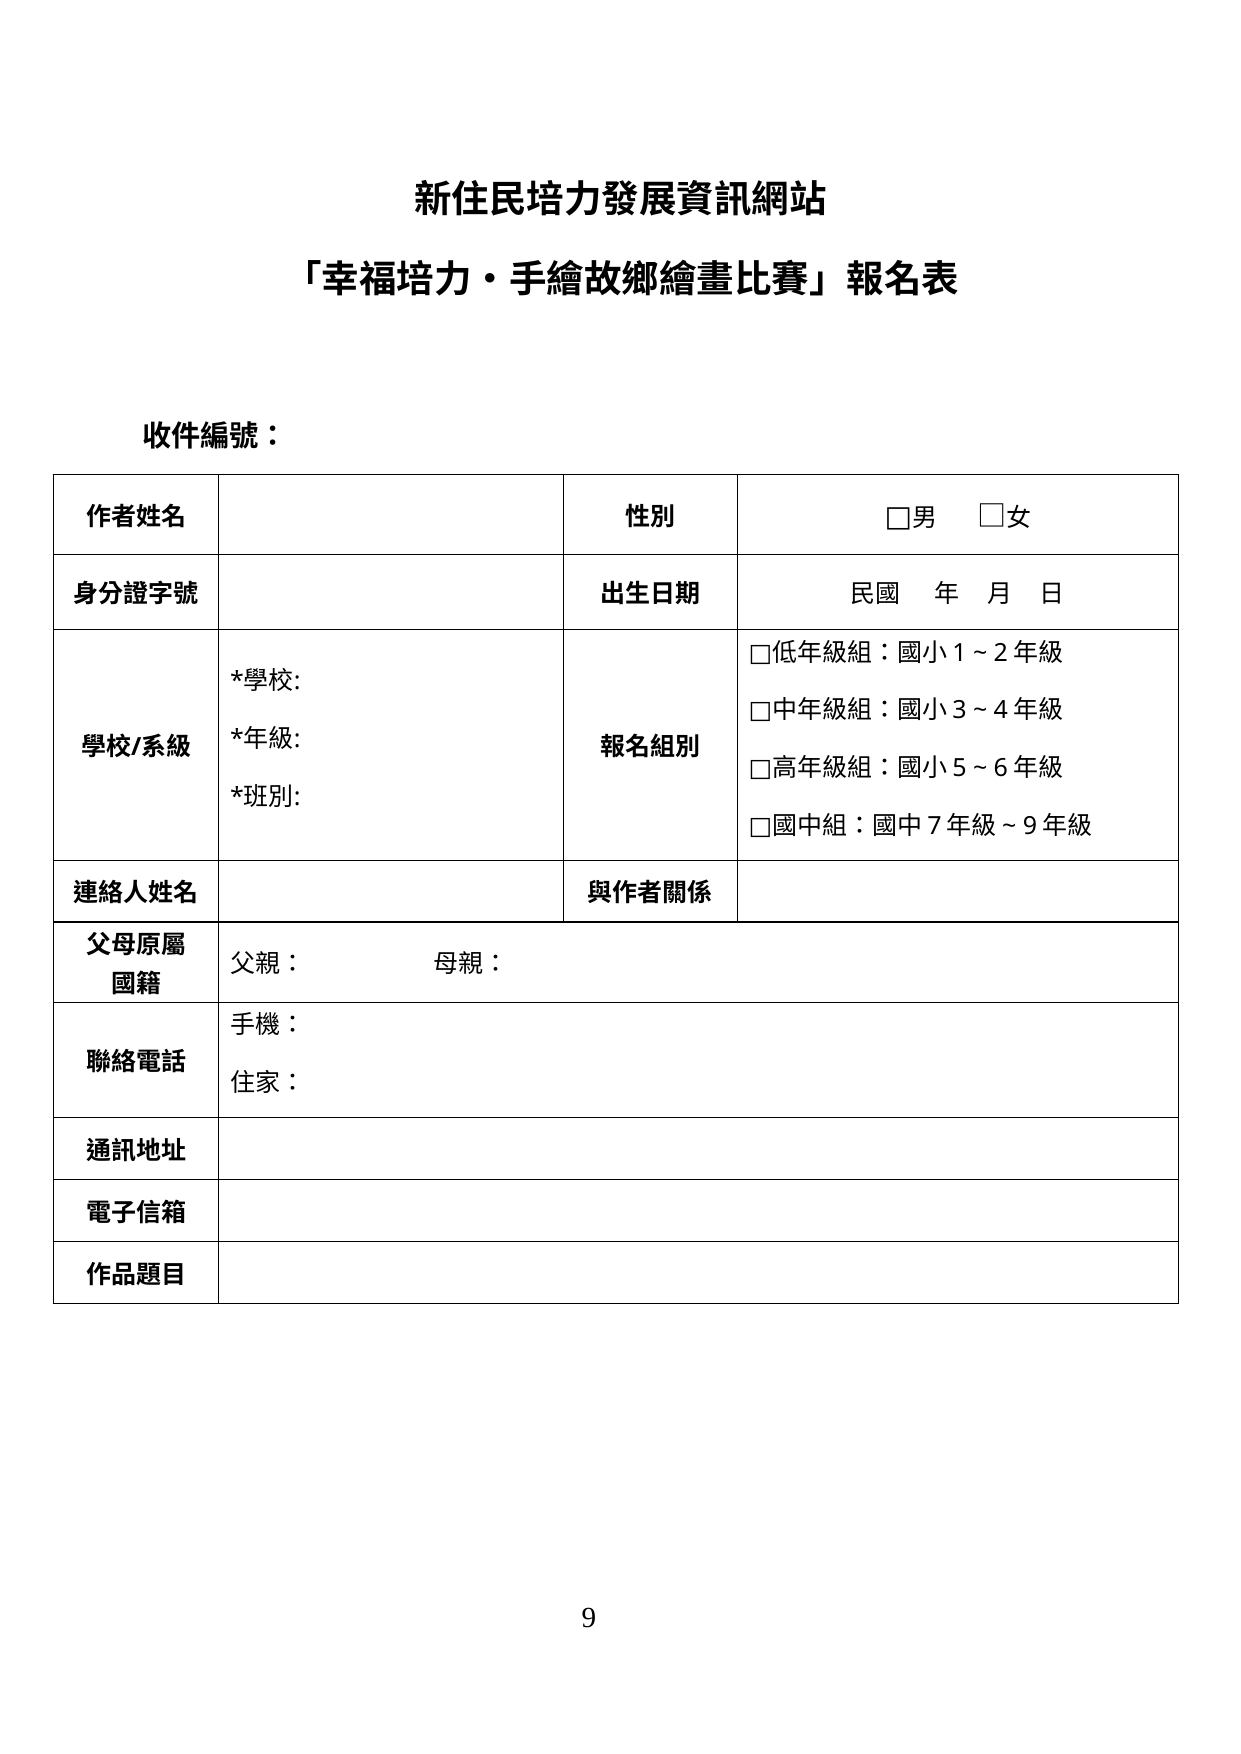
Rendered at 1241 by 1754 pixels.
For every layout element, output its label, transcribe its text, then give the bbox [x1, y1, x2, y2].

table_cell [219, 1242, 1178, 1303]
table_cell 學校/系級 [54, 630, 218, 860]
table_cell *學校: *年級: *班別: [219, 630, 563, 860]
table_cell [738, 861, 1178, 921]
table_cell 通訊地址 [54, 1118, 218, 1179]
table_cell 手機： 住家： [219, 1003, 1178, 1117]
table_cell 聯絡電話 [54, 1003, 218, 1117]
table_header 性別 [564, 475, 737, 554]
table_cell [219, 555, 563, 629]
table_cell 與作者關係 [564, 861, 737, 921]
table_cell □低年級組：國小1 ~ 2年級 □中年級組：國小3 ~ 4年級 □高年級組：國小5 ~ 6年級 □國中組：國中7年級 ~ 9年級 [738, 630, 1178, 860]
table_cell [219, 861, 563, 921]
text 「幸福培力•手繪故鄉繪畫比賽」報名表 [142, 236, 1101, 315]
table_header □男 □女 [738, 475, 1178, 554]
table_cell [219, 1118, 1178, 1179]
table_header 作者姓名 [54, 475, 218, 554]
table_cell 民國 年 月 日 [738, 555, 1178, 629]
table_cell 電子信箱 [54, 1180, 218, 1241]
text 新住民培力發展資訊網站 [142, 157, 1098, 236]
text 收件編號： [142, 394, 1098, 474]
table_cell 報名組別 [564, 630, 737, 860]
table_cell 父母原屬 國籍 [54, 923, 218, 1002]
table_cell 作品題目 [54, 1242, 218, 1303]
table_cell [219, 1180, 1178, 1241]
table_cell 連絡人姓名 [54, 861, 218, 921]
table_cell 父親： 母親： [219, 923, 1178, 1002]
table_cell 出生日期 [564, 555, 737, 629]
table_cell 身分證字號 [54, 555, 218, 629]
table_header [219, 475, 563, 554]
